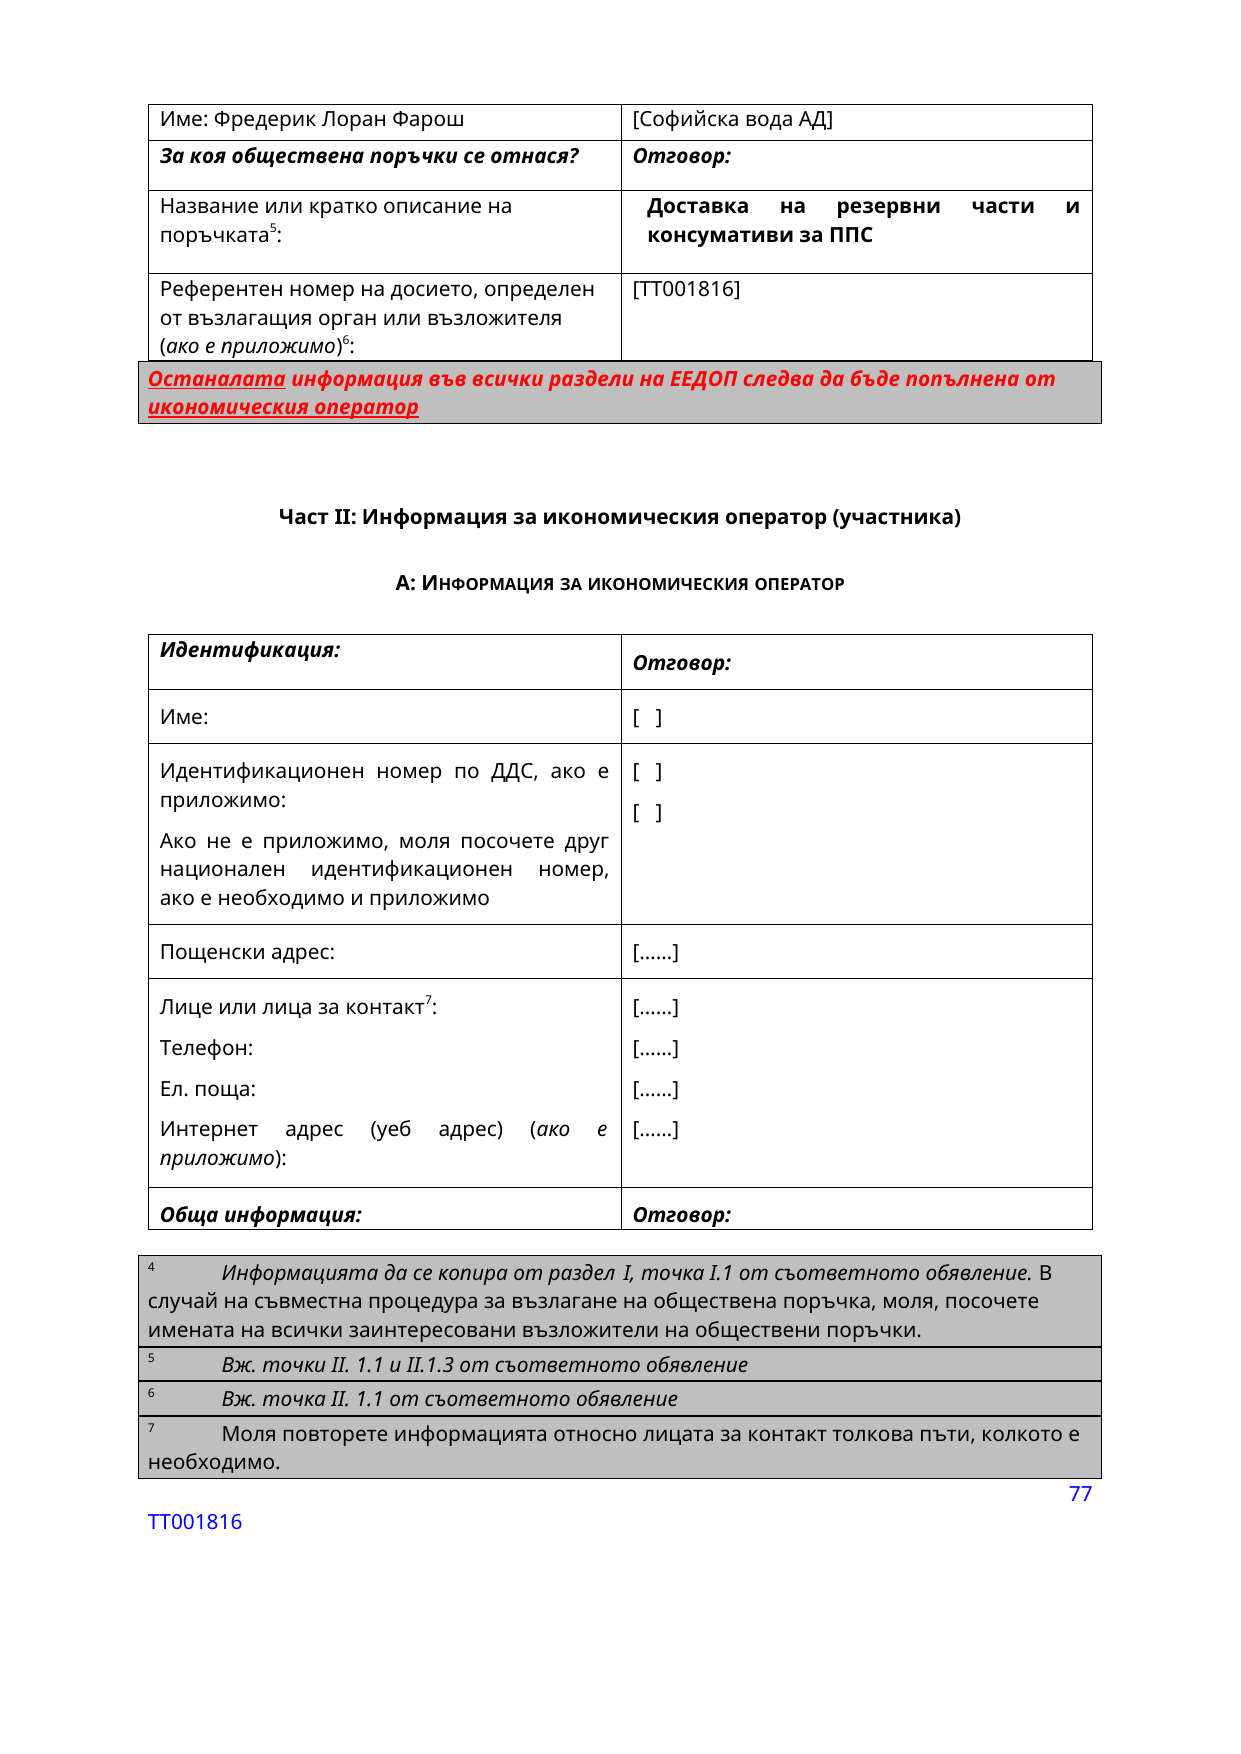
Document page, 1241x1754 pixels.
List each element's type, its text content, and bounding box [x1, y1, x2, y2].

table_cell [……] [622, 925, 1092, 978]
table_cell Название или кратко описание на поръчката: [149, 191, 621, 273]
table_cell Идентификационен номер по ДДС, ако е приложимо: Ако не е приложимо, моля посочете друг национален идентификационен номер, ако е необходимо и приложимо [149, 744, 621, 924]
table_cell Лице или лица за контакт: Телефон: Ел. поща: Интернет адрес (уеб адрес) (ако е приложимо): [149, 979, 621, 1187]
text А: Информация за икономическия оператор [148, 568, 1092, 597]
table_cell [……] [……] [……] [……] [622, 979, 1092, 1187]
table_cell [ТТ001816] [622, 274, 1092, 359]
table_cell [ ] [622, 690, 1092, 743]
table_cell Доставка на резервни части и консумативи за ППС [622, 191, 1092, 273]
table_cell [Софийска вода АД] [622, 105, 1092, 140]
text Останалата информация във всички раздели на ЕЕДОП следва да бъде попълнена от икономическия оператор [139, 362, 1101, 423]
table_cell Име: [149, 690, 621, 743]
text Част II: Информация за икономическия оператор (участника) [148, 502, 1092, 531]
table_cell Отговор: [622, 1188, 1092, 1229]
table_header Отговор: [622, 635, 1092, 688]
table_cell Отговор: [622, 141, 1092, 190]
table_cell Пощенски адрес: [149, 925, 621, 978]
table_cell [ ] [ ] [622, 744, 1092, 924]
table_header Идентификация: [149, 635, 621, 688]
table_cell Име: Фредерик Лоран Фарош [149, 105, 621, 140]
table_cell Референтен номер на досието, определен от възлагащия орган или възложителя (ако е приложимо): [149, 274, 621, 359]
table_cell За коя обществена поръчки се отнася? [149, 141, 621, 190]
table_cell Обща информация: [149, 1188, 621, 1229]
